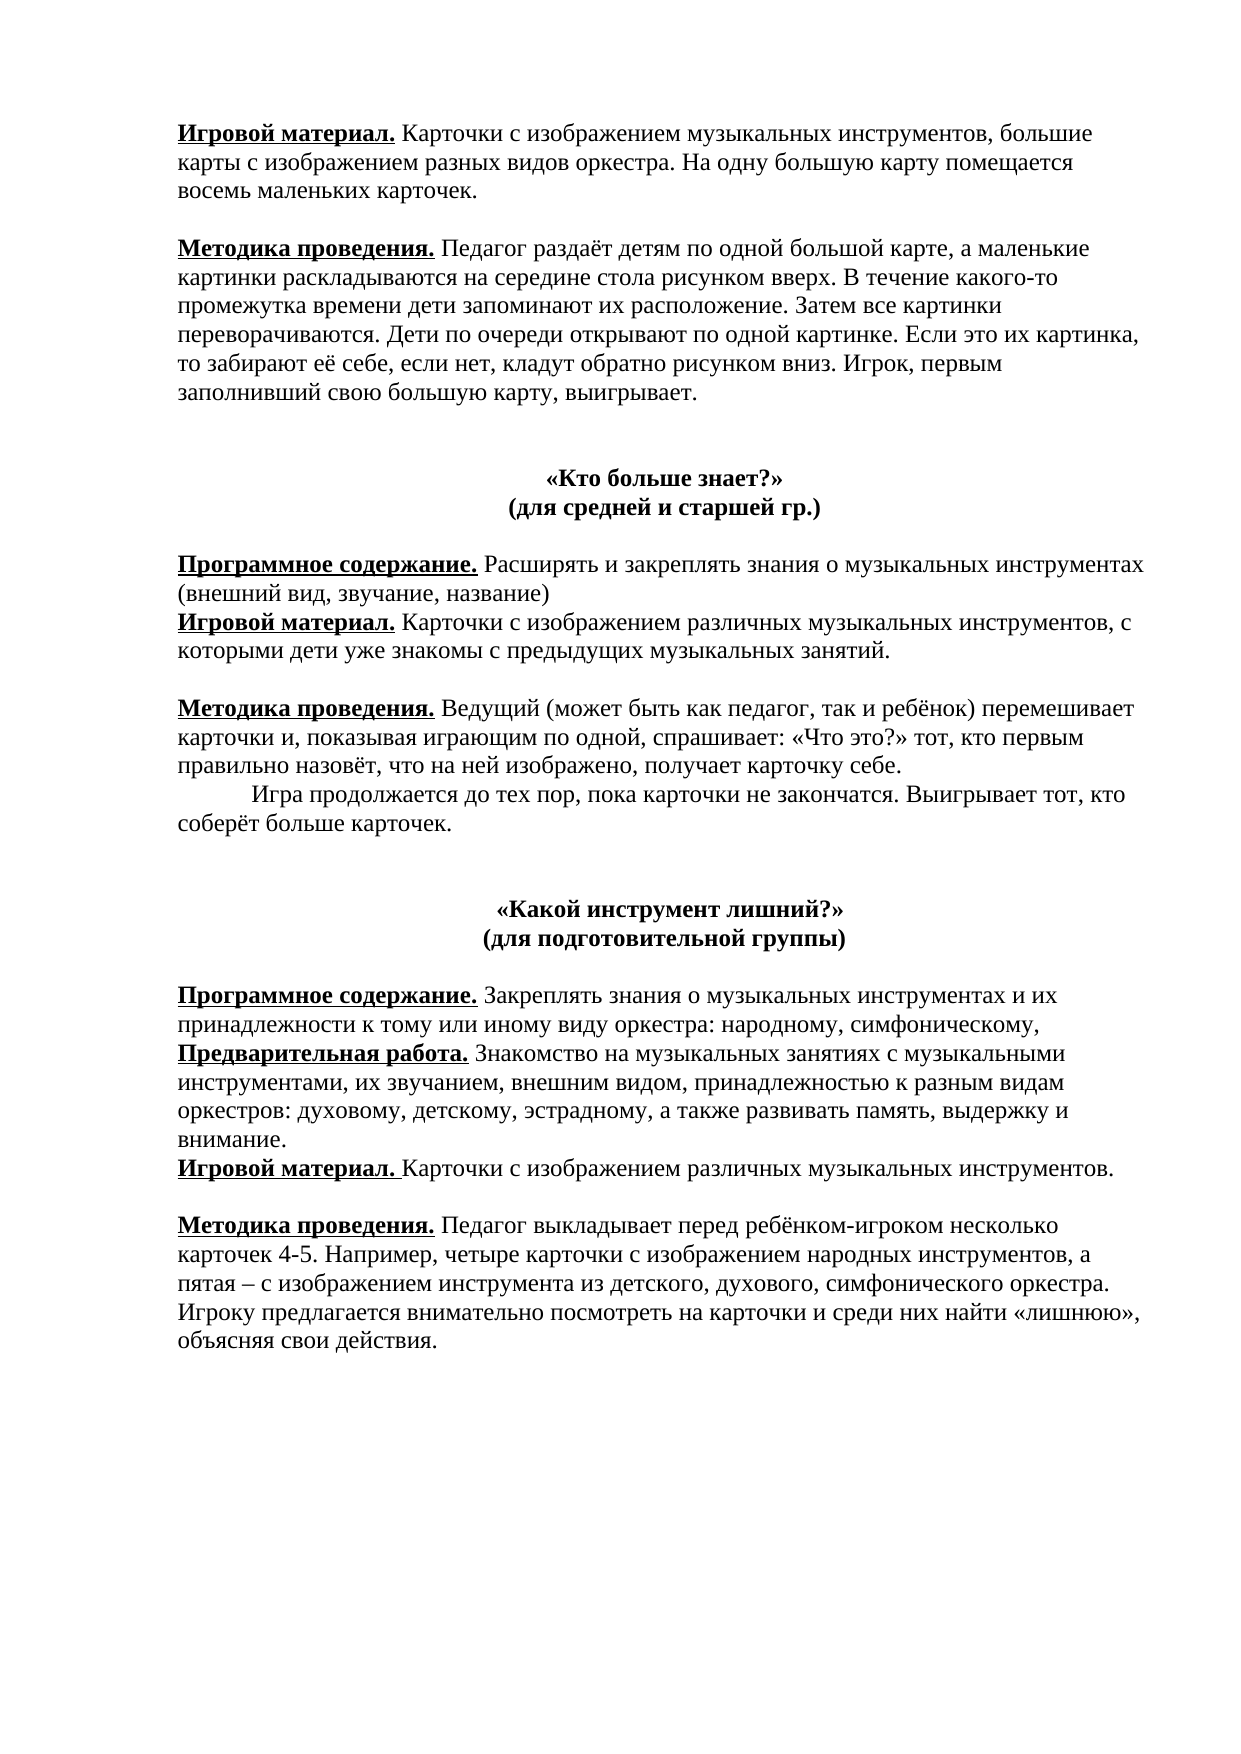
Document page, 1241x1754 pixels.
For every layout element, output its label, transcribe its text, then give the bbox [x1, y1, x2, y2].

text Программное содержание. Закреплять знания о музыкальных инструментах и их принадлежности к тому или иному виду оркестра: народному, симфоническому, Предварительная работа. Знакомство на музыкальных занятиях с музыкальными инструментами, их звучанием, внешним видом, принадлежностью к разным видам оркестров: духовому, детскому, эстрадному, а также развивать память, выдержку и внимание. [177, 981, 1152, 1153]
text «Какой инструмент лишний?» [177, 894, 1152, 923]
text Игровой материал. Карточки с изображением различных музыкальных инструментов, с которыми дети уже знакомы с предыдущих музыкальных занятий. [177, 607, 1152, 664]
text Методика проведения. Педагог раздаёт детям по одной большой карте, а маленькие картинки раскладываются на середине стола рисунком вверх. В течение какого-то промежутка времени дети запоминают их расположение. Затем все картинки переворачиваются. Дети по очереди открывают по одной картинке. Если это их картинка, то забирают её себе, если нет, кладут обратно рисунком вниз. Игрок, первым заполнивший свою большую карту, выигрывает. [177, 233, 1152, 406]
text (для подготовительной группы) [177, 923, 1152, 952]
text Игровой материал. Карточки с изображением различных музыкальных инструментов. [177, 1153, 1152, 1182]
text Программное содержание. Расширять и закреплять знания о музыкальных инструментах (внешний вид, звучание, название) [177, 549, 1152, 607]
text Игровой материал. Карточки с изображением музыкальных инструментов, большие карты с изображением разных видов оркестра. На одну большую карту помещается восемь маленьких карточек. [177, 118, 1152, 204]
text «Кто больше знает?» [177, 463, 1152, 492]
text Методика проведения. Ведущий (может быть как педагог, так и ребёнок) перемешивает карточки и, показывая играющим по одной, спрашивает: «Что это?» тот, кто первым правильно назовёт, что на ней изображено, получает карточку себе. [177, 693, 1152, 779]
text Игра продолжается до тех пор, пока карточки не закончатся. Выигрывает тот, кто соберёт больше карточек. [177, 779, 1152, 837]
text (для средней и старшей гр.) [177, 492, 1152, 521]
text Методика проведения. Педагог выкладывает перед ребёнком-игроком несколько карточек 4-5. Например, четыре карточки с изображением народных инструментов, а пятая – с изображением инструмента из детского, духового, симфонического оркестра. Игроку предлагается внимательно посмотреть на карточки и среди них найти «лишнюю», объясняя свои действия. [177, 1211, 1152, 1354]
